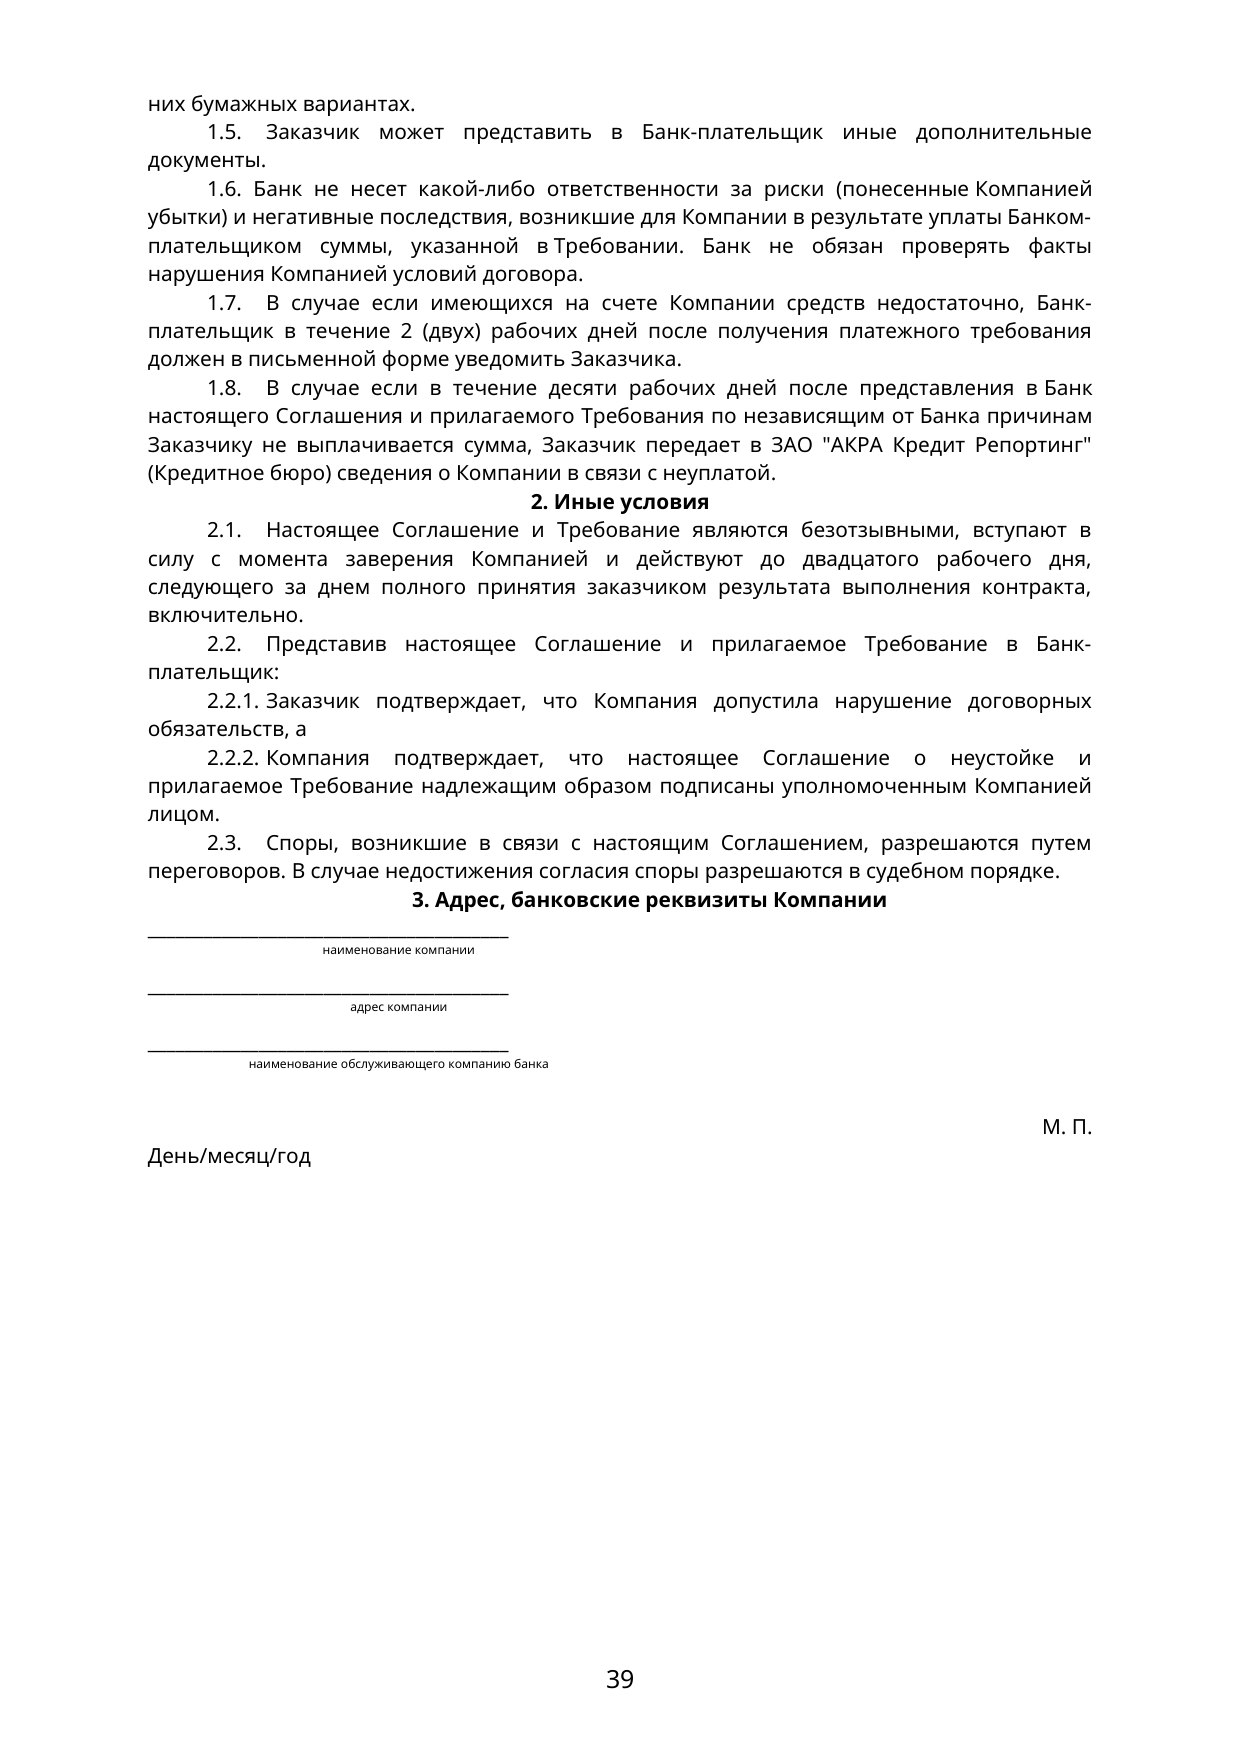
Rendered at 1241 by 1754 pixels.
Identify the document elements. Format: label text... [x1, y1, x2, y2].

text 1.7. В случае если имеющихся на счете Компании средств недостаточно, Банк-плательщик в течение 2 (двух) рабочих дней после получения платежного требования должен в письменной форме уведомить Заказчика. [148, 288, 1092, 373]
text 1.8. В случае если в течение десяти рабочих дней после представления в Банк настоящего Соглашения и прилагаемого Требования по независящим от Банка причинам Заказчику не выплачивается сумма, Заказчик передает в ЗАО "АКРА Кредит Репортинг" (Кредитное бюро) сведения о Компании в связи с неуплатой. [148, 373, 1092, 487]
text 2.2. Представив настоящее Соглашение и прилагаемое Требование в Банк-плательщик: [148, 629, 1092, 686]
text _______________________________________ [148, 1027, 1092, 1056]
text 3. Адрес, банковские реквизиты Компании [148, 885, 1092, 913]
text наименование обслуживающего компанию банка [148, 1056, 650, 1084]
text День/месяц/год [148, 1141, 1092, 1169]
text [148, 89, 1092, 117]
text адрес компании [148, 999, 650, 1027]
text _______________________________________ [148, 913, 1092, 942]
text 2. Иные условия [148, 487, 1092, 515]
text М. П. [148, 1112, 1092, 1141]
text 2.1. Настоящее Соглашение и Требование являются безотзывными, вступают в силу с момента заверения Компанией и действуют до двадцатого рабочего дня, следующего за днем полного принятия заказчиком результата выполнения контракта, включительно. [148, 515, 1092, 629]
text 2.2.2. Компания подтверждает, что настоящее Соглашение о неустойке и прилагаемое Требование надлежащим образом подписаны уполномоченным Компанией лицом. [148, 743, 1092, 828]
text 1.5. Заказчик может представить в Банк-плательщик иные дополнительные документы. [148, 117, 1092, 174]
text _______________________________________ [148, 970, 1092, 999]
text 2.2.1. Заказчик подтверждает, что Компания допустила нарушение договорных обязательств, а [148, 686, 1092, 743]
text 1.6. Банк не несет какой-либо ответственности за риски (понесенные Компанией убытки) и негативные последствия, возникшие для Компании в результате уплаты Банком-плательщиком суммы, указанной в Требовании. Банк не обязан проверять факты нарушения Компанией условий договора. [148, 174, 1092, 288]
text наименование компании [148, 942, 650, 970]
text 2.3. Споры, возникшие в связи с настоящим Соглашением, разрешаются путем переговоров. В случае недостижения согласия споры разрешаются в судебном порядке. [148, 828, 1092, 885]
